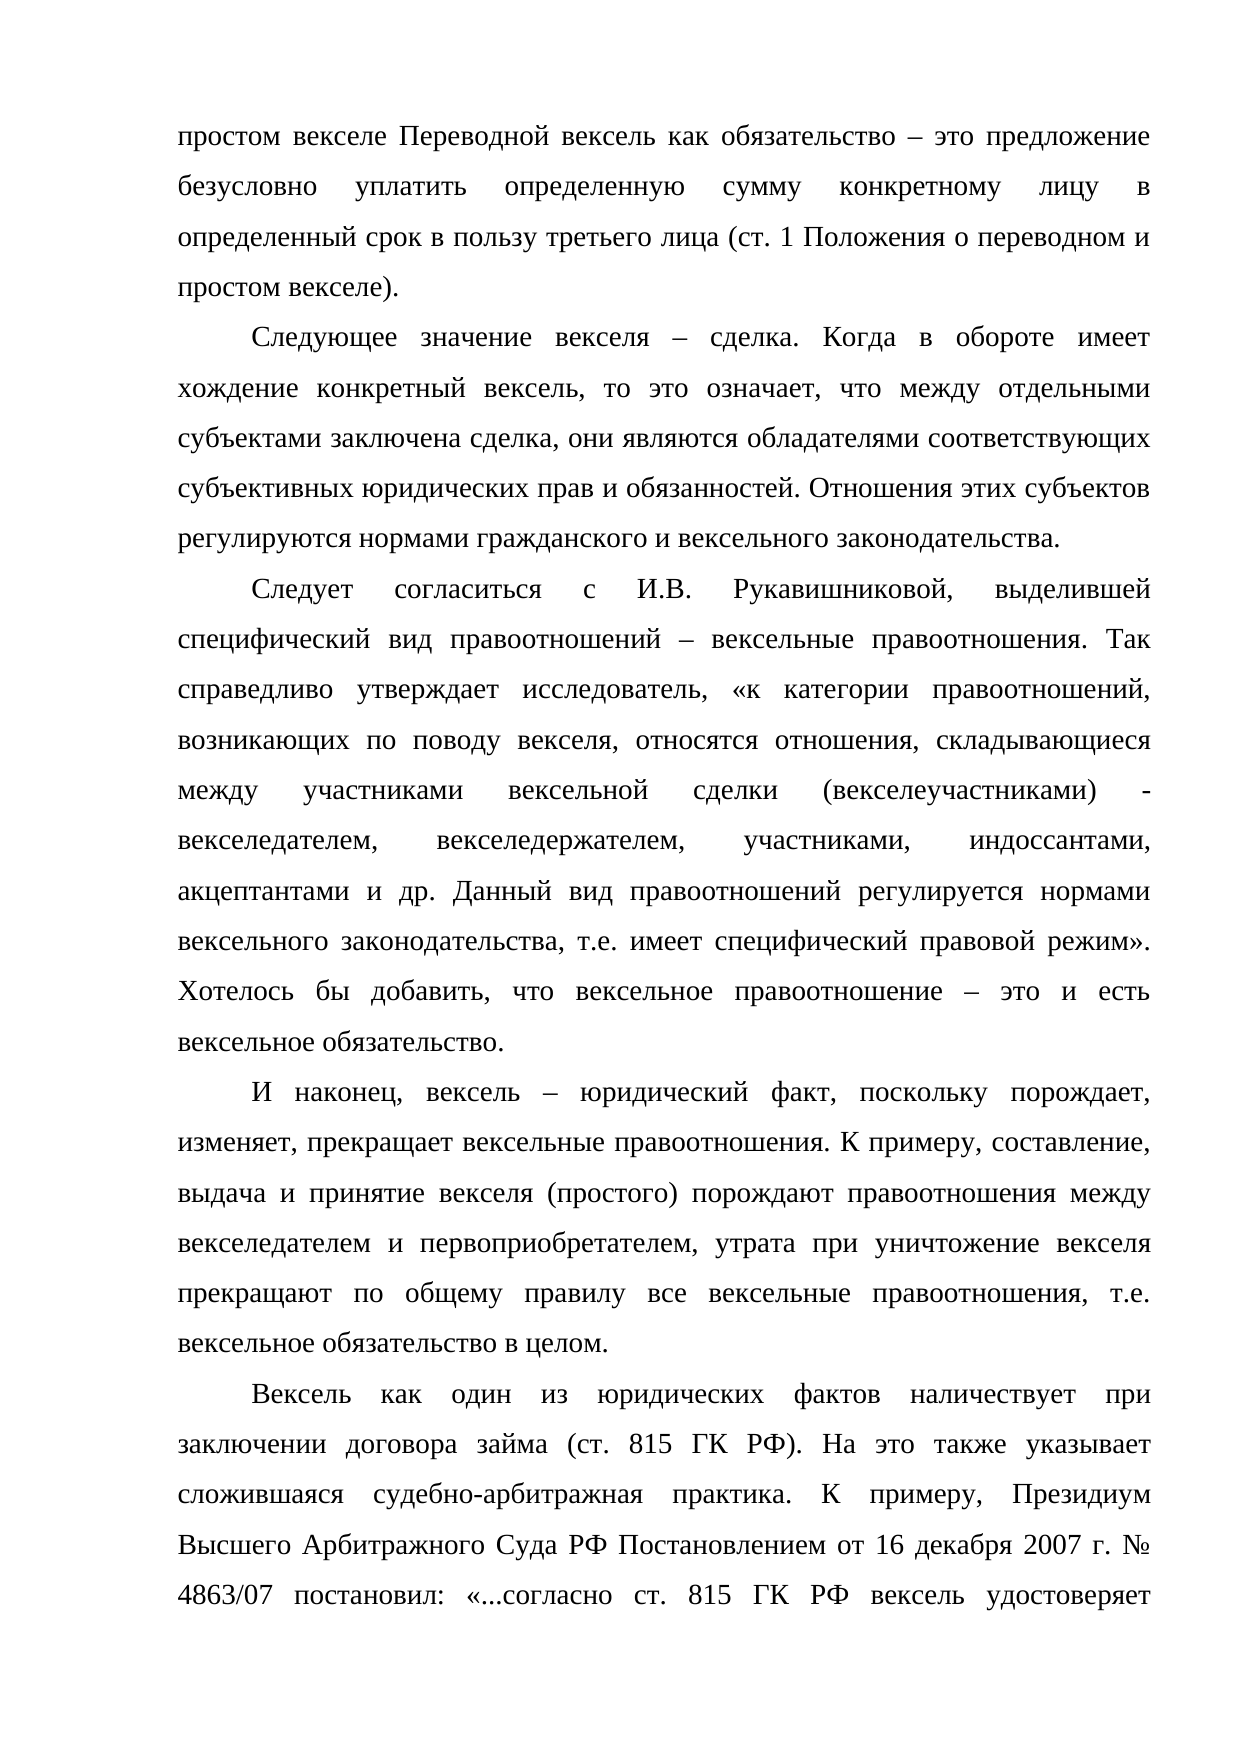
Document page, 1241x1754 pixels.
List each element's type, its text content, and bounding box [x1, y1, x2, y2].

text Следующее значение векселя – сделка. Когда в обороте имеет хождение конкретный вексель, то это означает, что между отдельными субъектами заключена сделка, они являются обладателями соответствующих субъективных юридических прав и обязанностей. Отношения этих субъектов регулируются нормами гражданского и вексельного законодательства. [177, 319, 1152, 554]
text И наконец, вексель – юридический факт, поскольку порождает, изменяет, прекращает вексельные правоотношения. К примеру, составление, выдача и принятие векселя (простого) порождают правоотношения между векселедателем и первоприобретателем, утрата при уничтожение векселя прекращают по общему правилу все вексельные правоотношения, т.е. вексельное обязательство в целом. [177, 1074, 1152, 1359]
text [177, 118, 1152, 303]
text Следует согласиться с И.В. Рукавишниковой, выделившей специфический вид правоотношений – вексельные правоотношения. Так справедливо утверждает исследователь, «к категории правоотношений, возникающих по поводу векселя, относятся отношения, складывающиеся между участниками вексельной сделки (векселеучастниками) - векселедателем, векселедержателем, участниками, индоссантами, акцептантами и др. Данный вид правоотношений регулируется нормами вексельного законодательства, т.е. имеет специфический правовой режим». Хотелось бы добавить, что вексельное правоотношение – это и есть вексельное обязательство. [177, 571, 1152, 1057]
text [177, 1376, 1152, 1611]
